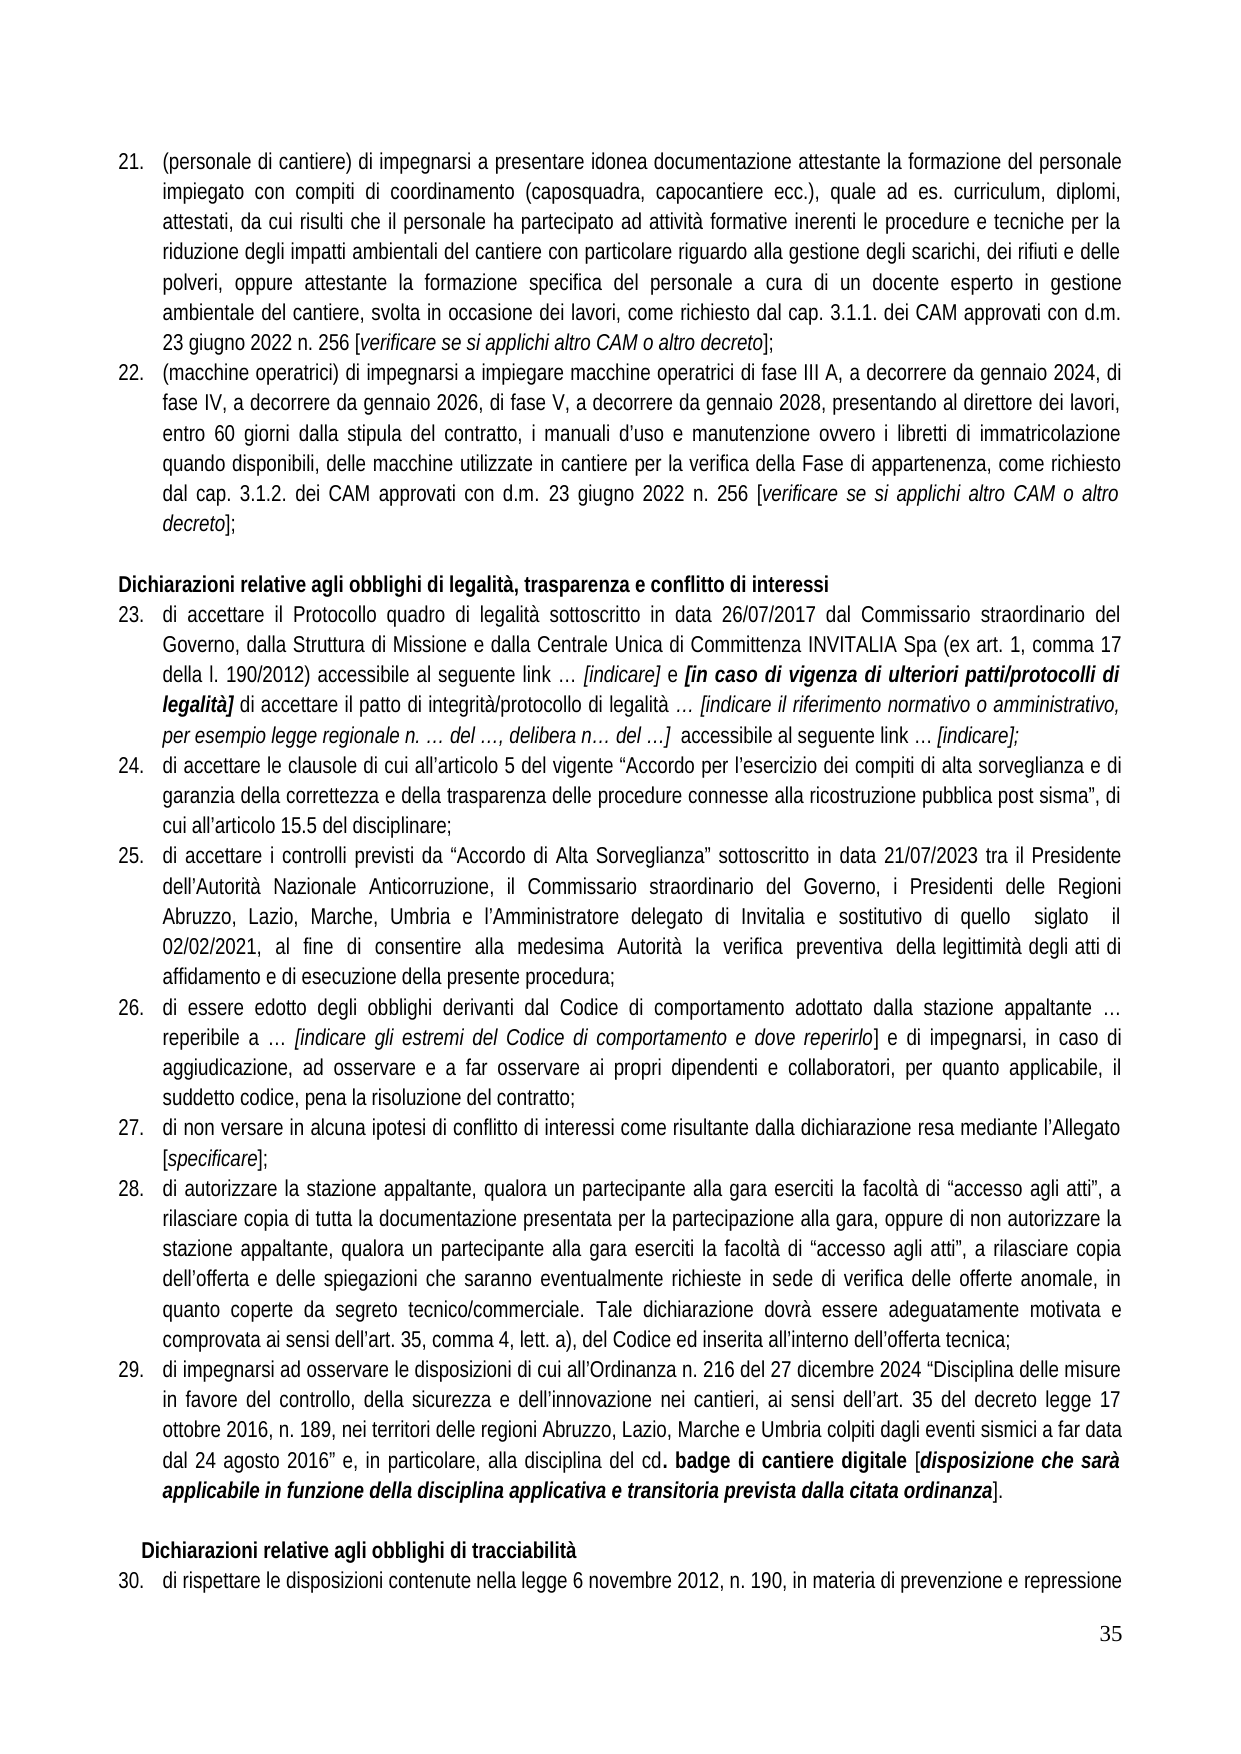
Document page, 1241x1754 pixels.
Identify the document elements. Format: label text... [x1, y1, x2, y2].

text di impegnarsi ad osservare le disposizioni di cui all’Ordinanza n. 216 del 27 dicembre 2024 “Disciplina delle misure in favore del controllo, della sicurezza e dell’innovazione nei cantieri, ai sensi dell’art. 35 del decreto legge 17 ottobre 2016, n. 189, nei territori delle regioni Abruzzo, Lazio, Marche e Umbria colpiti dagli eventi sismici a far data dal 24 agosto 2016” e, in particolare, alla disciplina del cd. badge di cantiere digitale [disposizione che sarà applicabile in funzione della disciplina applicativa e transitoria prevista dalla citata ordinanza]. [118, 1356, 1122, 1503]
text (personale di cantiere) di impegnarsi a presentare idonea documentazione attestante la formazione del personale impiegato con compiti di coordinamento (caposquadra, capocantiere ecc.), quale ad es. curriculum, diplomi, attestati, da cui risulti che il personale ha partecipato ad attività formative inerenti le procedure e tecniche per la riduzione degli impatti ambientali del cantiere con particolare riguardo alla gestione degli scarichi, dei rifiuti e delle polveri, oppure attestante la formazione specifica del personale a cura di un docente esperto in gestione ambientale del cantiere, svolta in occasione dei lavori, come richiesto dal cap. 3.1.1. dei CAM approvati con d.m. 23 giugno 2022 n. 256 [verificare se si applichi altro CAM o altro decreto]; [118, 148, 1122, 355]
text di autorizzare la stazione appaltante, qualora un partecipante alla gara eserciti la facoltà di “accesso agli atti”, a rilasciare copia di tutta la documentazione presentata per la partecipazione alla gara, oppure di non autorizzare la stazione appaltante, qualora un partecipante alla gara eserciti la facoltà di “accesso agli atti”, a rilasciare copia dell’offerta e delle spiegazioni che saranno eventualmente richieste in sede di verifica delle offerte anomale, in quanto coperte da segreto tecnico/commerciale. Tale dichiarazione dovrà essere adeguatamente motivata e comprovata ai sensi dell’art. 35, comma 4, lett. a), del Codice ed inserita all’interno dell’offerta tecnica; [118, 1175, 1122, 1352]
text (macchine operatrici) di impegnarsi a impiegare macchine operatrici di fase III A, a decorrere da gennaio 2024, di fase IV, a decorrere da gennaio 2026, di fase V, a decorrere da gennaio 2028, presentando al direttore dei lavori, entro 60 giorni dalla stipula del contratto, i manuali d’uso e manutenzione ovvero i libretti di immatricolazione quando disponibili, delle macchine utilizzate in cantiere per la verifica della Fase di appartenenza, come richiesto dal cap. 3.1.2. dei CAM approvati con d.m. 23 giugno 2022 n. 256 [verificare se si applichi altro CAM o altro decreto]; [118, 359, 1122, 536]
text di non versare in alcuna ipotesi di conflitto di interessi come risultante dalla dichiarazione resa mediante l’Allegato [specificare]; [118, 1114, 1122, 1171]
text di accettare i controlli previsti da “Accordo di Alta Sorveglianza” sottoscritto in data 21/07/2023 tra il Presidente dell’Autorità Nazionale Anticorruzione, il Commissario straordinario del Governo, i Presidenti delle Regioni Abruzzo, Lazio, Marche, Umbria e l’Amministratore delegato di Invitalia e sostitutivo di quello siglato il 02/02/2021, al fine di consentire alla medesima Autorità la verifica preventiva della legittimità degli atti di affidamento e di esecuzione della presente procedura; [118, 842, 1122, 989]
text di essere edotto degli obblighi derivanti dal Codice di comportamento adottato dalla stazione appaltante … reperibile a … [indicare gli estremi del Codice di comportamento e dove reperirlo] e di impegnarsi, in caso di aggiudicazione, ad osservare e a far osservare ai propri dipendenti e collaboratori, per quanto applicabile, il suddetto codice, pena la risoluzione del contratto; [118, 993, 1122, 1110]
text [118, 1567, 1122, 1594]
text Dichiarazioni relative agli obblighi di legalità, trasparenza e conflitto di interessi [118, 571, 1098, 597]
text di accettare le clausole di cui all’articolo 5 del vigente “Accordo per l’esercizio dei compiti di alta sorveglianza e di garanzia della correttezza e della trasparenza delle procedure connesse alla ricostruzione pubblica post sisma”, di cui all’articolo 15.5 del disciplinare; [118, 752, 1122, 838]
text di accettare il Protocollo quadro di legalità sottoscritto in data 26/07/2017 dal Commissario straordinario del Governo, dalla Struttura di Missione e dalla Centrale Unica di Committenza INVITALIA Spa (ex art. 1, comma 17 della l. 190/2012) accessibile al seguente link … [indicare] e [in caso di vigenza di ulteriori patti/protocolli di legalità] di accettare il patto di integrità/protocollo di legalità … [indicare il riferimento normativo o amministrativo, per esempio legge regionale n. … del …, delibera n… del …] accessibile al seguente link … [indicare]; [118, 601, 1122, 748]
text Dichiarazioni relative agli obblighi di tracciabilità [141, 1537, 1098, 1563]
